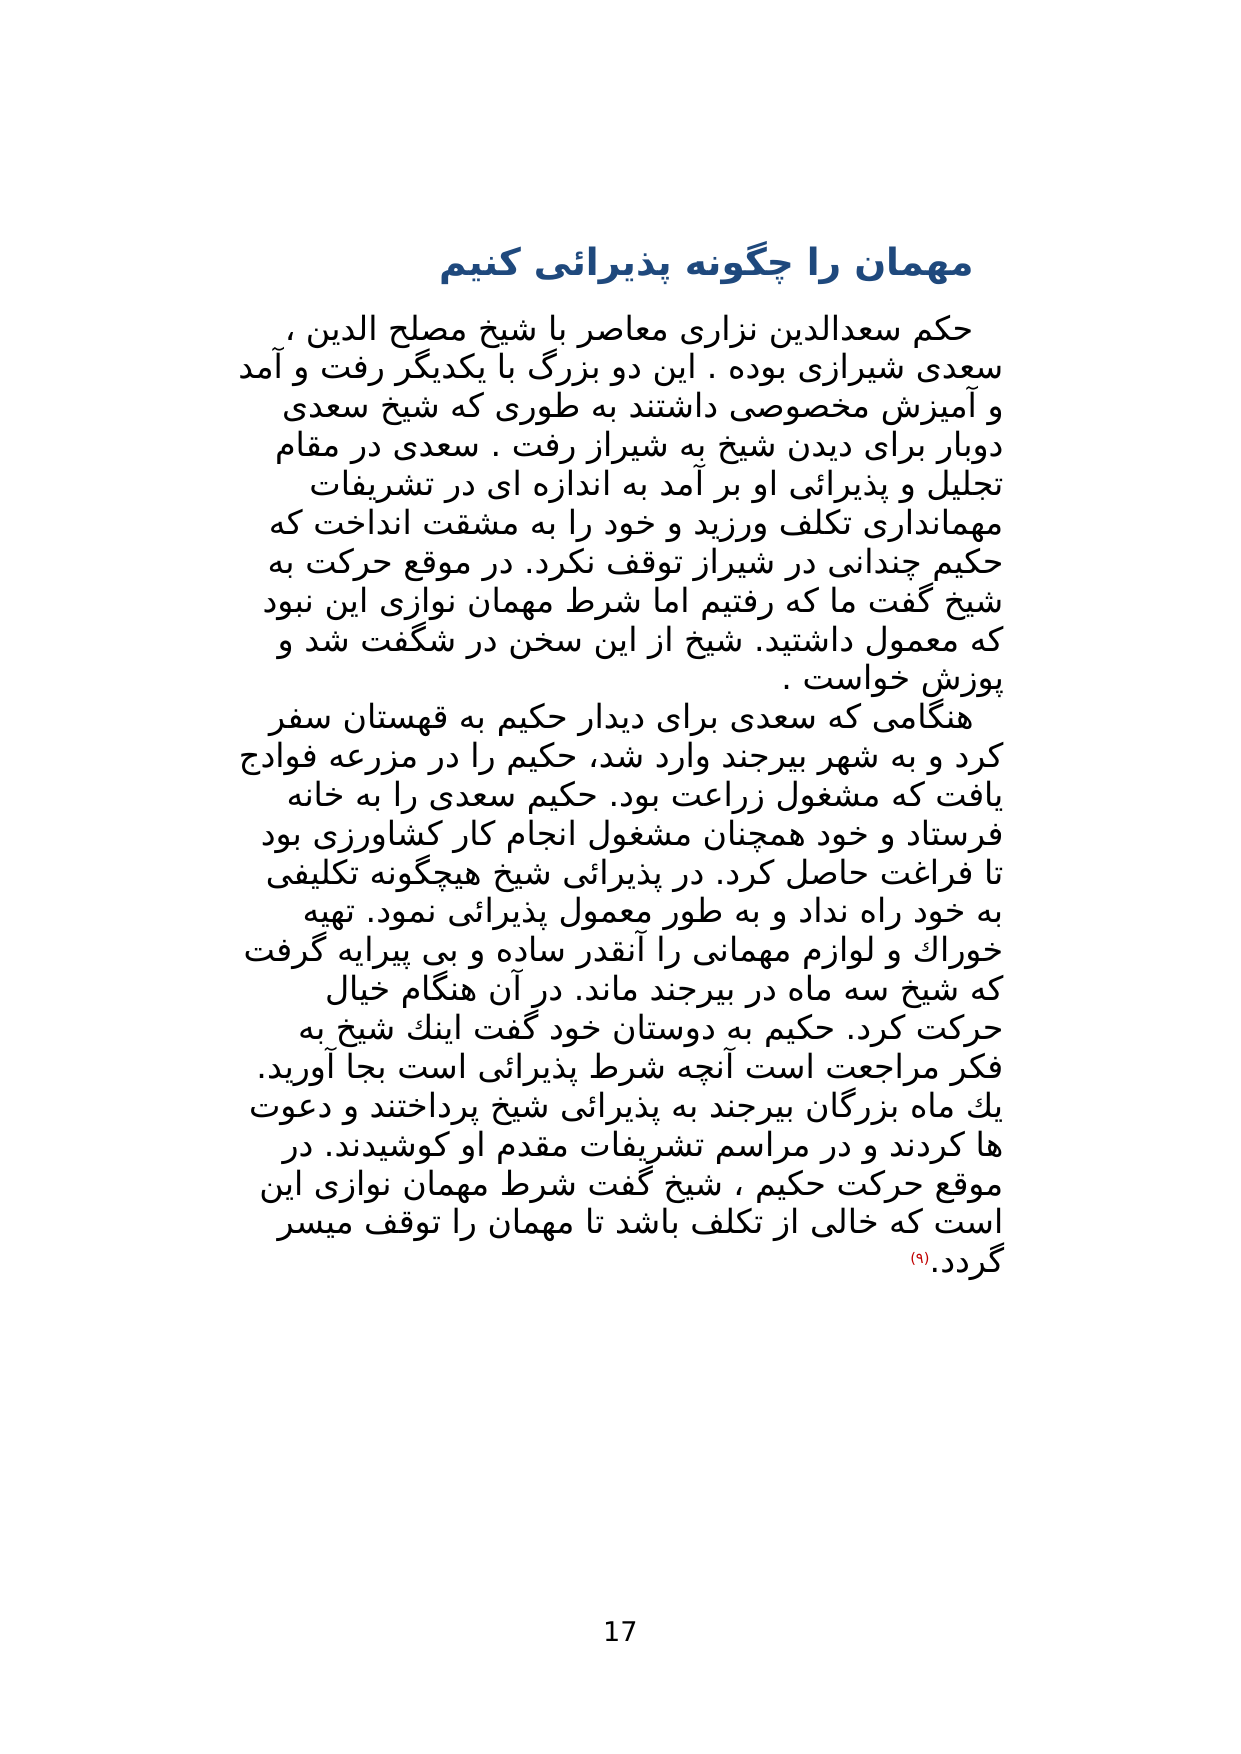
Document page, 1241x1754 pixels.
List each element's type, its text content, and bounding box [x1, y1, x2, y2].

text حكم سعدالدين نزارى معاصر با شيخ مصلح الدين ، سعدى شيرازى بوده . اين دو بزرگ با يكديگر رفت و آمد و آميزش مخصوصى داشتند به طورى كه شيخ سعدى دوبار براى ديدن شيخ به شيراز رفت . سعدى در مقام تجليل و پذيرائى او بر آمد به اندازه اى در تشريفات مهماندارى تكلف ورزيد و خود را به مشقت انداخت كه حكيم چندانى در شيراز توقف نكرد. در موقع حركت به شيخ گفت ما كه رفتيم اما شرط مهمان نوازى اين نبود كه معمول داشتيد. شيخ از اين سخن در شگفت شد و پوزش خواست . [236, 309, 1004, 698]
subtitle مهمان را چگونه پذيرائى كنيم [236, 241, 1004, 284]
text هنگامى كه سعدى براى ديدار حكيم به قهستان سفر كرد و به شهر بيرجند وارد شد، حكيم را در مزرعه فوادج يافت كه مشغول زراعت بود. حكيم سعدى را به خانه فرستاد و خود همچنان مشغول انجام كار كشاورزى بود تا فراغت حاصل كرد. در پذيرائى شيخ هيچگونه تكليفى به خود راه نداد و به طور معمول پذيرائى نمود. تهيه خوراك و لوازم مهمانى را آنقدر ساده و بى پيرايه گرفت كه شيخ سه ماه در بيرجند ماند. در آن هنگام خيال حركت كرد. حكيم به دوستان خود گفت اينك شيخ به فكر مراجعت است آنچه شرط پذيرائى است بجا آوريد. يك ماه بزرگان بيرجند به پذيرائى شيخ پرداختند و دعوت ها كردند و در مراسم تشريفات مقدم او كوشيدند. در موقع حركت حكيم ، شيخ گفت شرط مهمان نوازى اين است كه خالى از تكلف باشد تا مهمان را توقف ميسر گردد.(٩) [236, 698, 1004, 1281]
